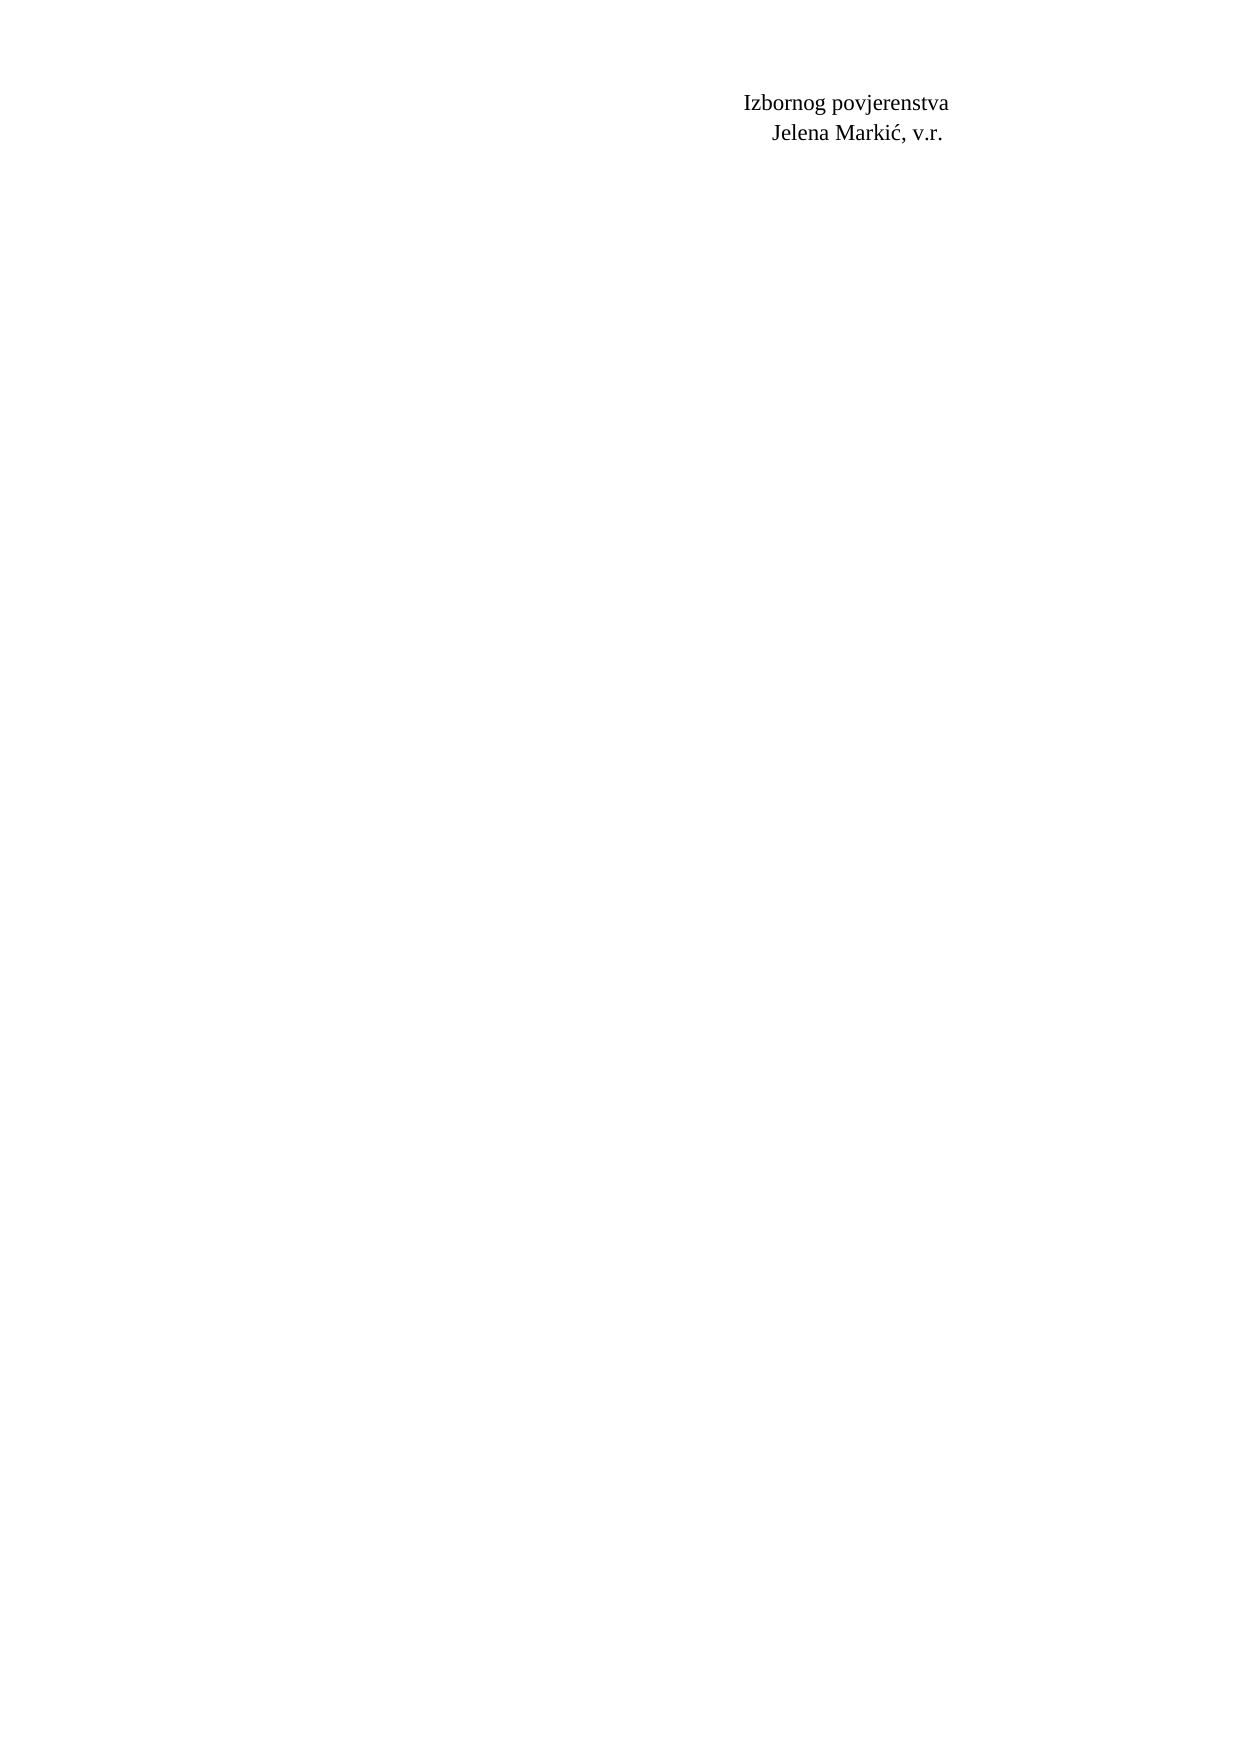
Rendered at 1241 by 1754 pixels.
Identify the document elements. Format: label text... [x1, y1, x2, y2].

list Jelena Markić, v.r. [177, 119, 1093, 145]
list Izbornog povjerenstva [664, 89, 1093, 115]
